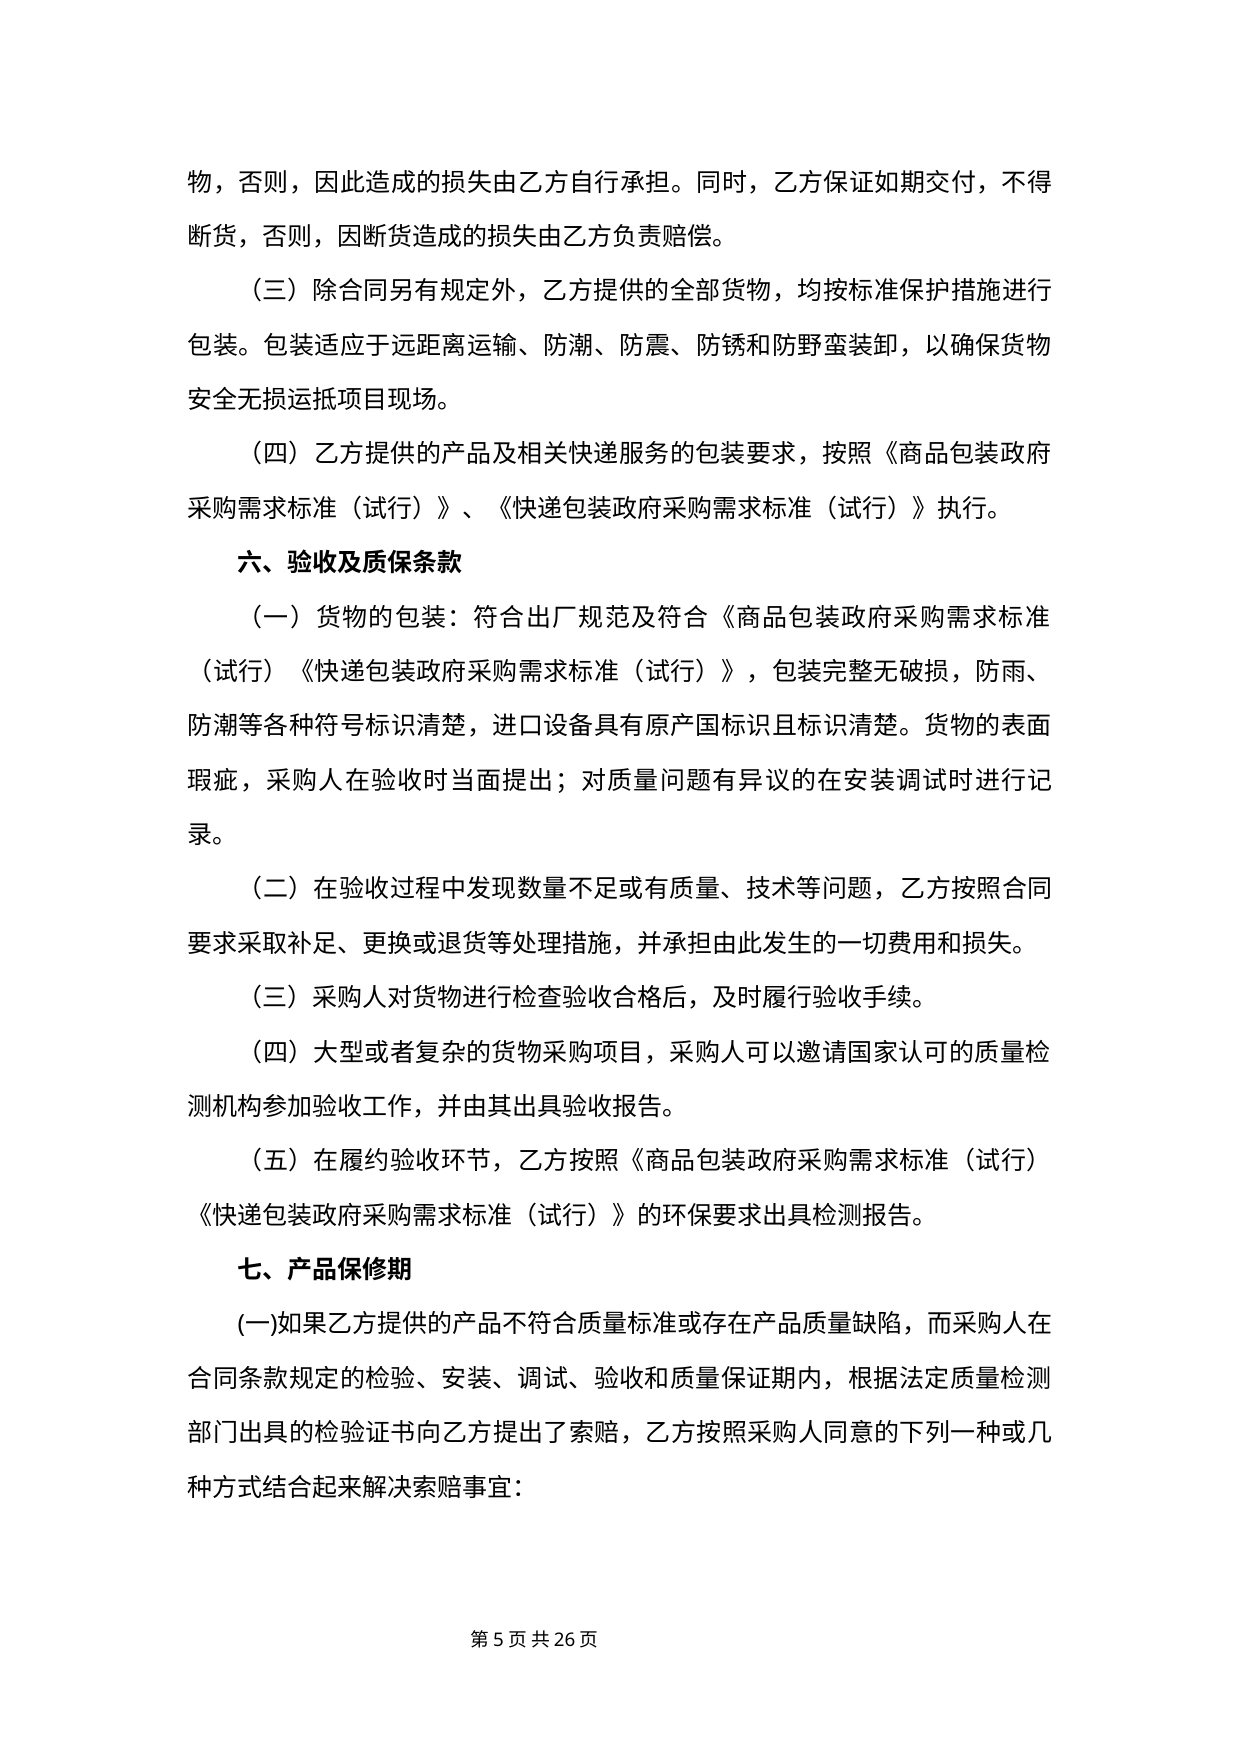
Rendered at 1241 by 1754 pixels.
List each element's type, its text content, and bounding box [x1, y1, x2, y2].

text (一)如果乙方提供的产品不符合质量标准或存在产品质量缺陷，而采购人在合同条款规定的检验、安装、调试、验收和质量保证期内，根据法定质量检测部门出具的检验证书向乙方提出了索赔，乙方按照采购人同意的下列一种或几种方式结合起来解决索赔事宜： [187, 1304, 1053, 1503]
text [187, 162, 1053, 253]
text 六、验收及质保条款 [187, 543, 1053, 579]
text （三）采购人对货物进行检查验收合格后，及时履行验收手续。 [187, 978, 1053, 1014]
text 七、产品保修期 [187, 1249, 1053, 1286]
list （四）乙方提供的产品及相关快递服务的包装要求，按照《商品包装政府采购需求标准（试行）》、《快递包装政府采购需求标准（试行）》执行。 [187, 434, 1053, 524]
text （五）在履约验收环节，乙方按照《商品包装政府采购需求标准（试行）《快递包装政府采购需求标准（试行）》的环保要求出具检测报告。 [187, 1141, 1053, 1231]
text （二）在验收过程中发现数量不足或有质量、技术等问题，乙方按照合同要求采取补足、更换或退货等处理措施，并承担由此发生的一切费用和损失。 [187, 869, 1053, 959]
text （四）大型或者复杂的货物采购项目，采购人可以邀请国家认可的质量检测机构参加验收工作，并由其出具验收报告。 [187, 1032, 1053, 1123]
text （一）货物的包装：符合出厂规范及符合《商品包装政府采购需求标准（试行）《快递包装政府采购需求标准（试行）》，包装完整无破损，防雨、防潮等各种符号标识清楚，进口设备具有原产国标识且标识清楚。货物的表面瑕疵，采购人在验收时当面提出；对质量问题有异议的在安装调试时进行记录。 [187, 597, 1053, 851]
list 除合同另有规定外，乙方提供的全部货物，均按标准保护措施进行包装。包装适应于远距离运输、防潮、防震、防锈和防野蛮装卸，以确保货物安全无损运抵项目现场。 [187, 271, 1053, 416]
